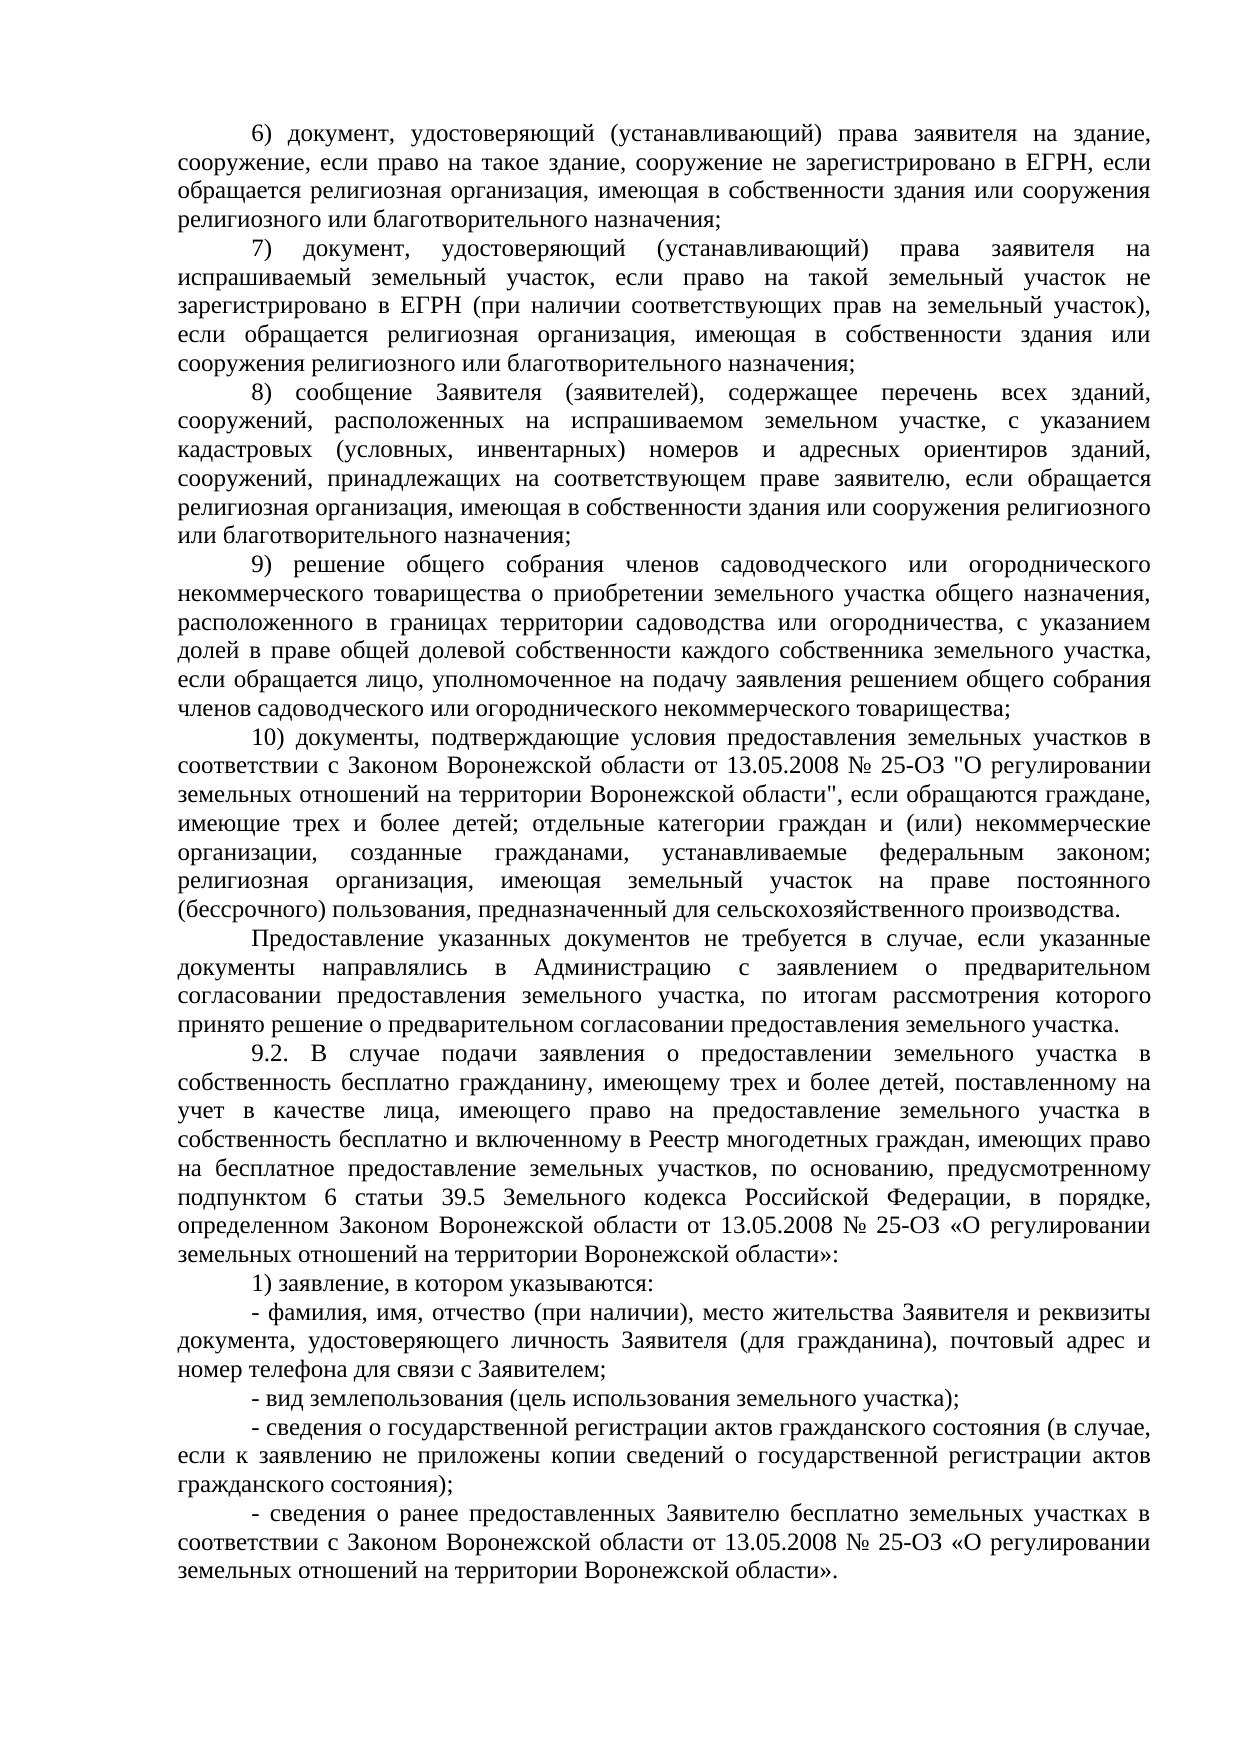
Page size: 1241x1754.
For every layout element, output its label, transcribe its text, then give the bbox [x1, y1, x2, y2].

text - сведения о государственной регистрации актов гражданского состояния (в случае, если к заявлению не приложены копии сведений о государственной регистрации актов гражданского состояния); [177, 1412, 1152, 1498]
text 9.2. В случае подачи заявления о предоставлении земельного участка в собственность бесплатно гражданину, имеющему трех и более детей, поставленному на учет в качестве лица, имеющего право на предоставление земельного участка в собственность бесплатно и включенному в Реестр многодетных граждан, имеющих право на бесплатное предоставление земельных участков, по основанию, предусмотренному подпунктом 6 статьи 39.5 Земельного кодекса Российской Федерации, в порядке, определенном Законом Воронежской области от 13.05.2008 № 25-ОЗ «О регулировании земельных отношений на территории Воронежской области»: [177, 1038, 1152, 1268]
list 9) решение общего собрания членов садоводческого или огороднического некоммерческого товарищества о приобретении земельного участка общего назначения, расположенного в границах территории садоводства или огородничества, с указанием долей в праве общей долевой собственности каждого собственника земельного участка, если обращается лицо, уполномоченное на подачу заявления решением общего собрания членов садоводческого или огороднического некоммерческого товарищества; [177, 549, 1152, 722]
list 10) документы, подтверждающие условия предоставления земельных участков в соответствии с Законом Воронежской области от 13.05.2008 № 25-ОЗ "О регулировании земельных отношений на территории Воронежской области", если обращаются граждане, имеющие трех и более детей; отдельные категории граждан и (или) некоммерческие организации, созданные гражданами, устанавливаемые федеральным законом; религиозная организация, имеющая земельный участок на праве постоянного (бессрочного) пользования, предназначенный для сельскохозяйственного производства. [177, 722, 1152, 923]
text - вид землепользования (цель использования земельного участка); [177, 1383, 1152, 1412]
list 7) документ, удостоверяющий (устанавливающий) права заявителя на испрашиваемый земельный участок, если право на такой земельный участок не зарегистрировано в ЕГРН (при наличии соответствующих прав на земельный участок), если обращается религиозная организация, имеющая в собственности здания или сооружения религиозного или благотворительного назначения; [177, 233, 1152, 377]
list 6) документ, удостоверяющий (устанавливающий) права заявителя на здание, сооружение, если право на такое здание, сооружение не зарегистрировано в ЕГРН, если обращается религиозная организация, имеющая в собственности здания или сооружения религиозного или благотворительного назначения; [177, 118, 1152, 233]
text 1) заявление, в котором указываются: [177, 1268, 1152, 1297]
list 8) сообщение Заявителя (заявителей), содержащее перечень всех зданий, сооружений, расположенных на испрашиваемом земельном участке, с указанием кадастровых (условных, инвентарных) номеров и адресных ориентиров зданий, сооружений, принадлежащих на соответствующем праве заявителю, если обращается религиозная организация, имеющая в собственности здания или сооружения религиозного или благотворительного назначения; [177, 377, 1152, 549]
text - сведения о ранее предоставленных Заявителю бесплатно земельных участках в соответствии с Законом Воронежской области от 13.05.2008 № 25-ОЗ «О регулировании земельных отношений на территории Воронежской области». [177, 1498, 1152, 1584]
text - фамилия, имя, отчество (при наличии), место жительства Заявителя и реквизиты документа, удостоверяющего личность Заявителя (для гражданина), почтовый адрес и номер телефона для связи с Заявителем; [177, 1297, 1152, 1383]
list Предоставление указанных документов не требуется в случае, если указанные документы направлялись в Администрацию с заявлением о предварительном согласовании предоставления земельного участка, по итогам рассмотрения которого принято решение о предварительном согласовании предоставления земельного участка. [177, 923, 1152, 1038]
